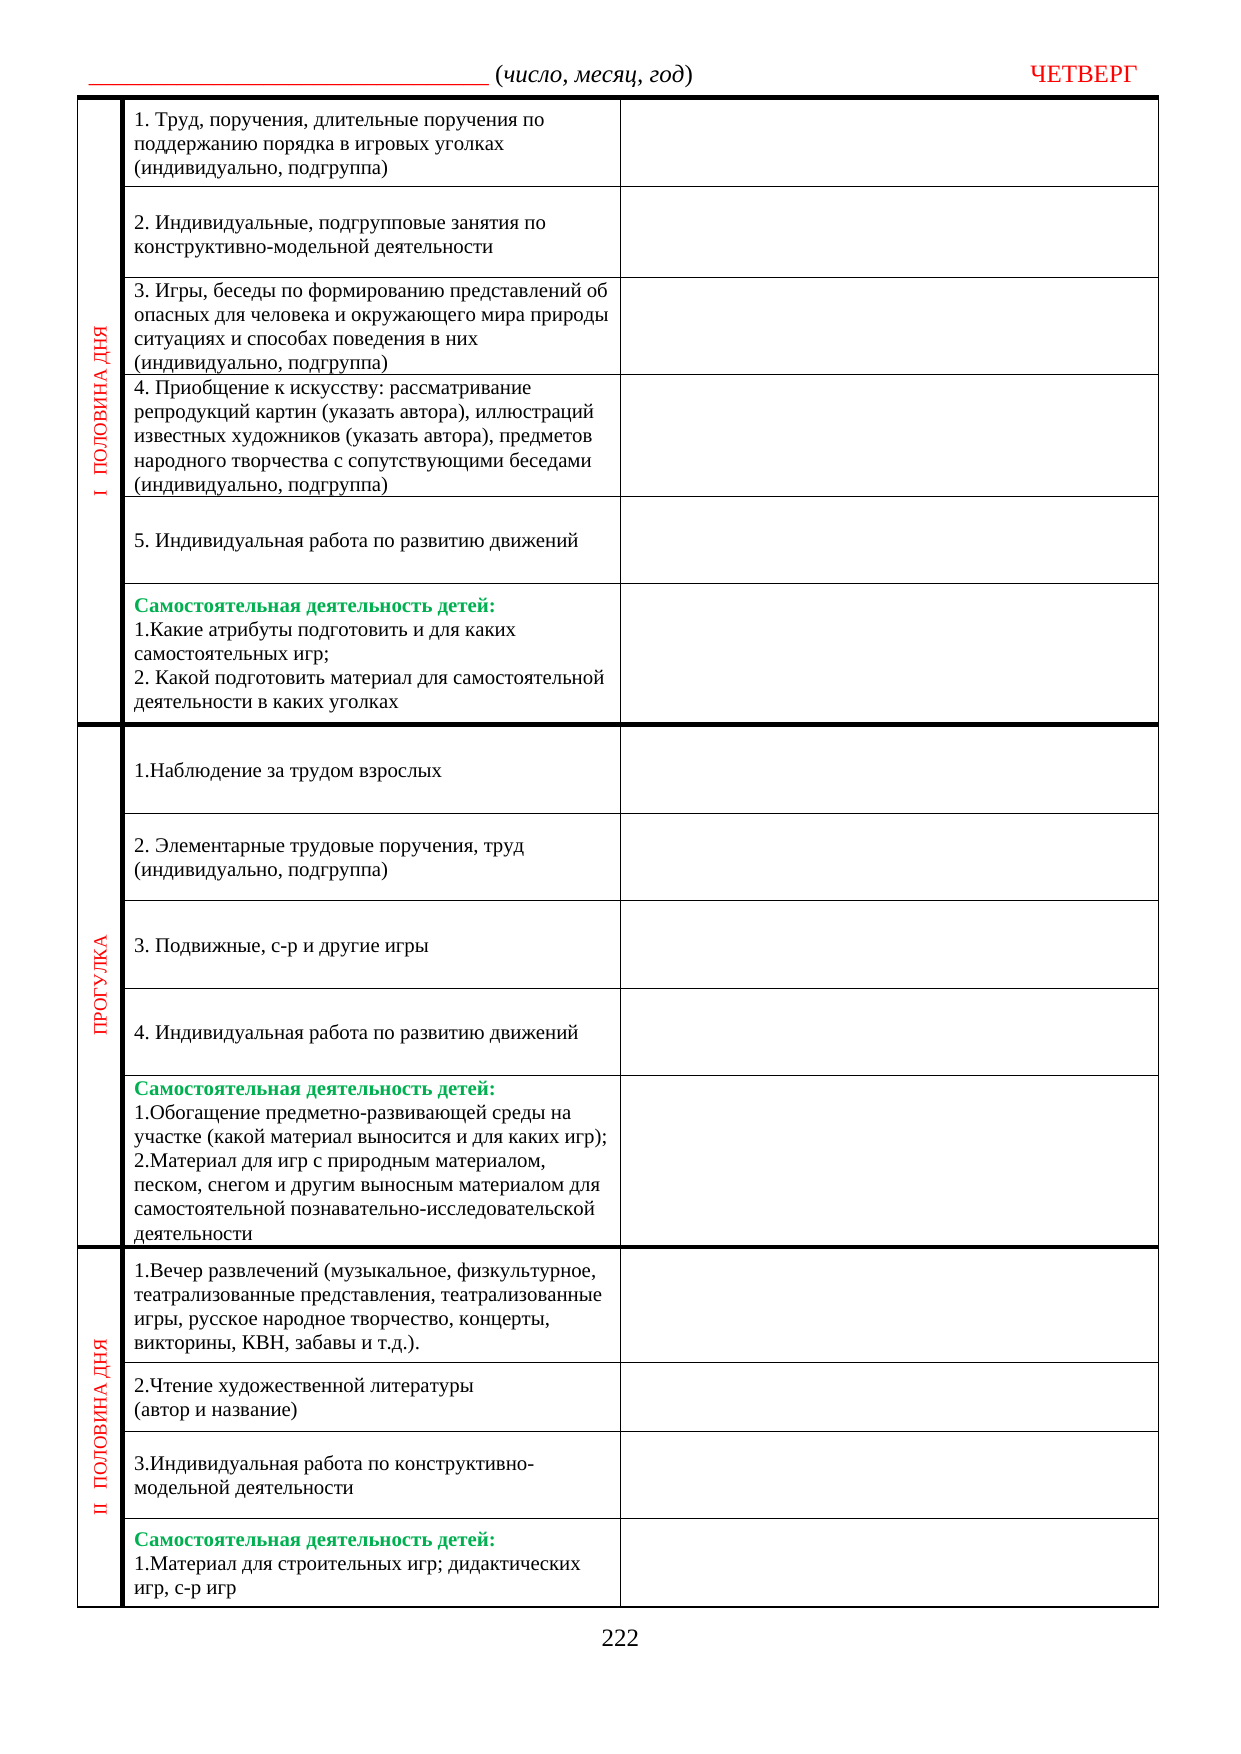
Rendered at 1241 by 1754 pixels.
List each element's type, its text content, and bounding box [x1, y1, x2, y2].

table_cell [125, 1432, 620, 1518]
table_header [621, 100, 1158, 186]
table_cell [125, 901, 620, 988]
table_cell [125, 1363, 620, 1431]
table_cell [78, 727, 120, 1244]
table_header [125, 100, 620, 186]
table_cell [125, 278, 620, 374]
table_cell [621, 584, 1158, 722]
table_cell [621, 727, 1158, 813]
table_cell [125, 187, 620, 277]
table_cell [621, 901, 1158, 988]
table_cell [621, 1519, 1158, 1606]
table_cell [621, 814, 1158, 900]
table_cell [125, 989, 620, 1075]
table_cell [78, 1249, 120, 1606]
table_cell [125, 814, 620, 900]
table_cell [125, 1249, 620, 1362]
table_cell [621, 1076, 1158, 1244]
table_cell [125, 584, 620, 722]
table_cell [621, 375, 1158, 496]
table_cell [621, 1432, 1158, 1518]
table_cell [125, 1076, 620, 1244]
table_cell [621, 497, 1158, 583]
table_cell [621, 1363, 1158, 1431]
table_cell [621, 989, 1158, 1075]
text ________________________________ (число, месяц, год) ЧЕТВЕРГ [89, 59, 1152, 88]
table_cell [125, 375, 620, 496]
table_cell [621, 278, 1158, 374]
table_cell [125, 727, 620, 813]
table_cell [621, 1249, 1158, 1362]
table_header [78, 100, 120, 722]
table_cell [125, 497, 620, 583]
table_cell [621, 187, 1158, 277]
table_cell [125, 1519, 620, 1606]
